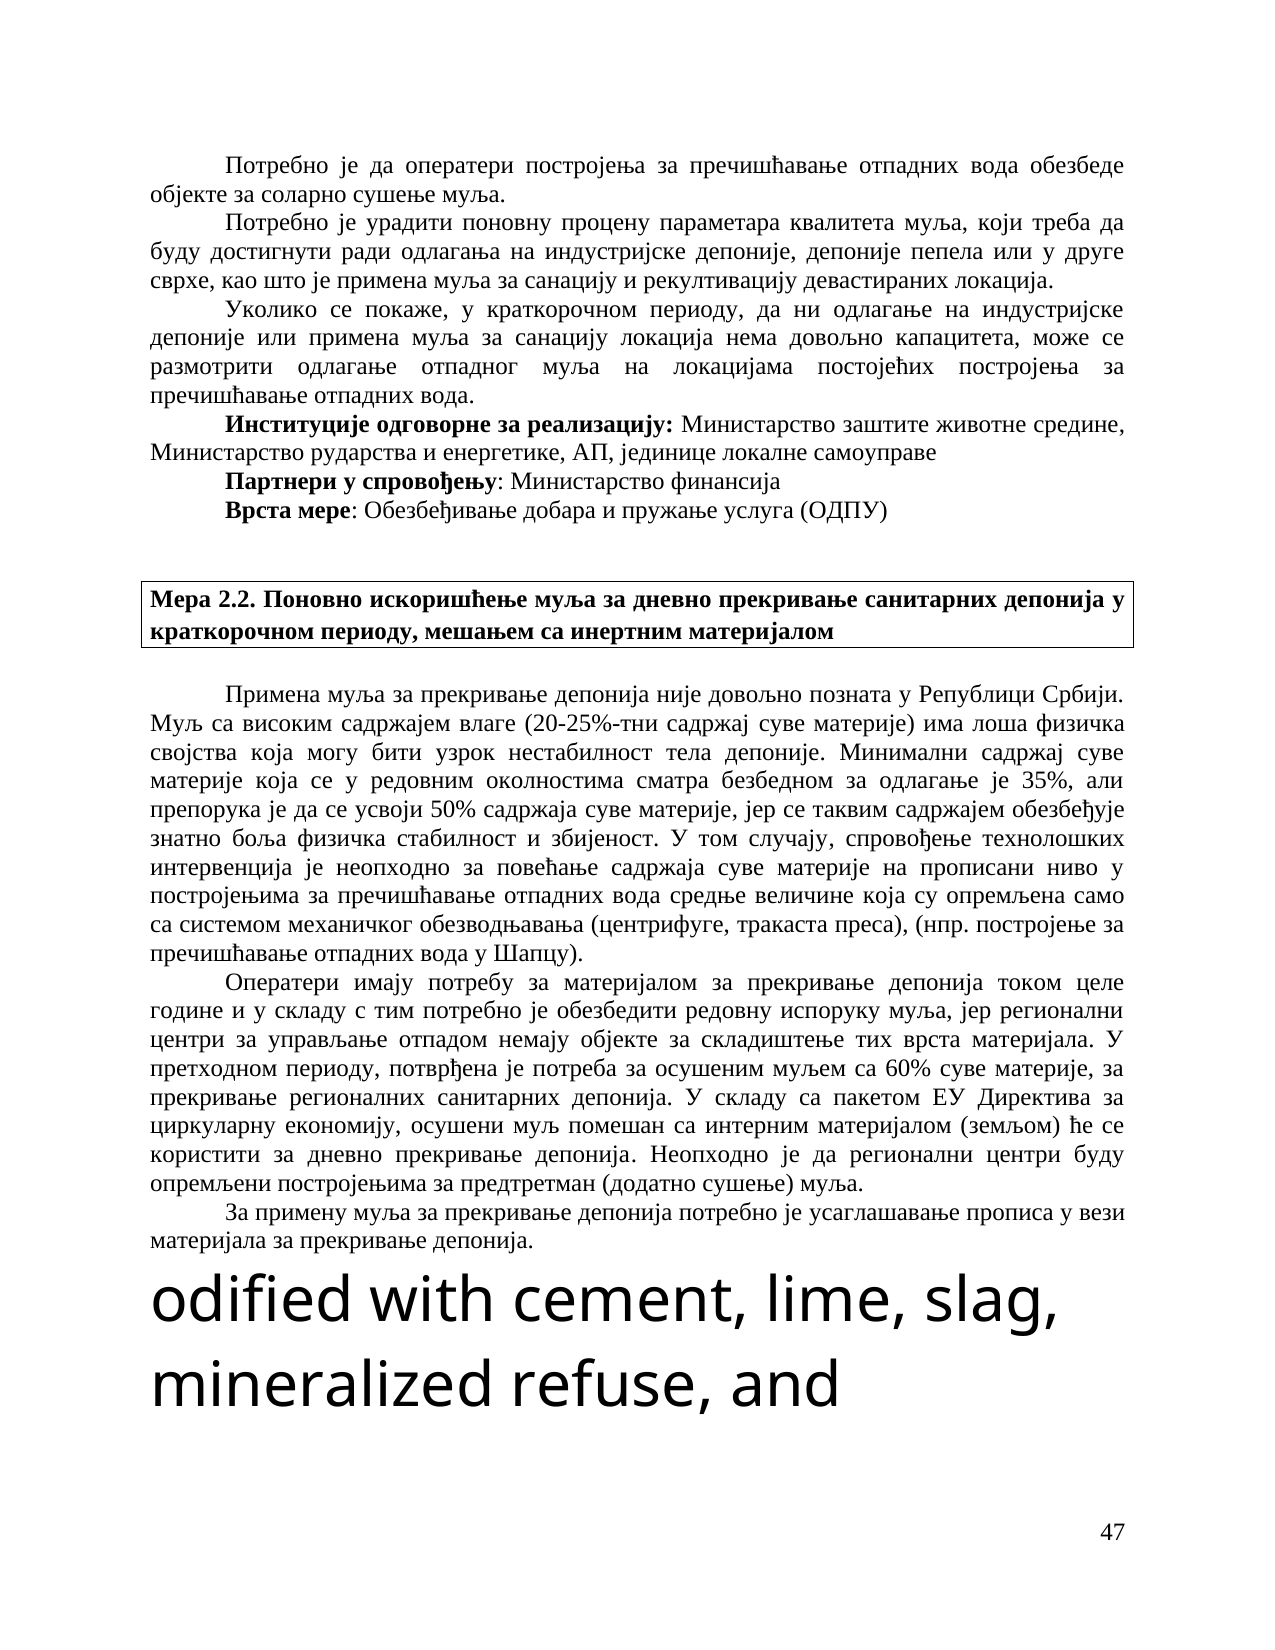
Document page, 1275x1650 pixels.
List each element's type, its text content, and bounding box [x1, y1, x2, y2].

text За примену муља за прекривање депонија потребно је усаглашавање прописа у вези материјала за прекривање депонија. [150, 1197, 1125, 1254]
text Партнери у спровођењу: Министарство финансија [150, 466, 1125, 495]
text Примена муља за прекривање депонија није довољно позната у Републици Србији. Муљ са високим садржајем влаге (20-25%-тни садржај суве материје) има лоша физичка својства која могу бити узрок нестабилност тела депоније. Минимални садржај суве материје која се у редовним околностима сматра безбедном за одлагање је 35%, али препорука је да се усвоји 50% садржаја суве материје, јер се таквим садржајем обезбеђује знатно боља физичка стабилност и збијеност. У том случају, спровођење технолошких интервенција је неопходно за повећање садржаја суве материје на прописани ниво у постројењима за пречишћавање отпадних вода средње величине која су опремљена само са системом механичког обезводњавања (центрифуге, тракаста преса), (нпр. постројење за пречишћавање отпадних вода у Шапцу). [150, 679, 1125, 967]
text Потребно је урадити поновну процену параметара квалитета муља, који треба да буду достигнути ради одлагања на индустријске депоније, депоније пепела или у друге сврхе, као што је примена муља за санацију и рекултивацију девастираних локација. [150, 207, 1125, 294]
text Уколико се покаже, у краткорочном периоду, да ни одлагање на индустријске депоније или примена муља за санацију локација нема довољно капацитета, може се размотрити одлагање отпадног муља на локацијама постојећих постројења за пречишћавање отпадних вода. [150, 294, 1125, 409]
text Оператери имају потребу за материјалом за прекривање депонија током целе године и у складу с тим потребно је обезбедити редовну испоруку муља, јер регионални центри за управљање отпадом немају објекте за складиштење тих врста материјала. У претходном периоду, потврђена је потреба за осушеним муљем са 60% суве материје, за прекривање регионалних санитарних депонија. У складу са пакетом ЕУ Директива за циркуларну економију, осушени муљ помешан са интерним материјалом (земљом) ће се користити за дневно прекривање депонија. Неопходно је да регионални центри буду опремљени постројењима за предтретман (додатно сушење) муља. [150, 967, 1125, 1197]
text Мера 2.2. Поновно искоришћење муља за дневно прекривање санитарних депонија у краткорочном периоду, мешањем са инертним материјалом [142, 582, 1133, 647]
text odiﬁed with cement, lime, slag, mineralized refuse, and [150, 1254, 1125, 1424]
text Врста мере: Обезбеђивање добара и пружање услуга (ОДПУ) [150, 495, 1125, 524]
text Институције одговорне за реализацију: Министарство заштите животне средине, Министарство рударства и енергетике, АП, јединице локалне самоуправе [150, 409, 1125, 466]
text Потребно је да оператери постројења за пречишћавање отпадних вода обезбеде објекте за соларно сушење муља. [150, 150, 1125, 207]
